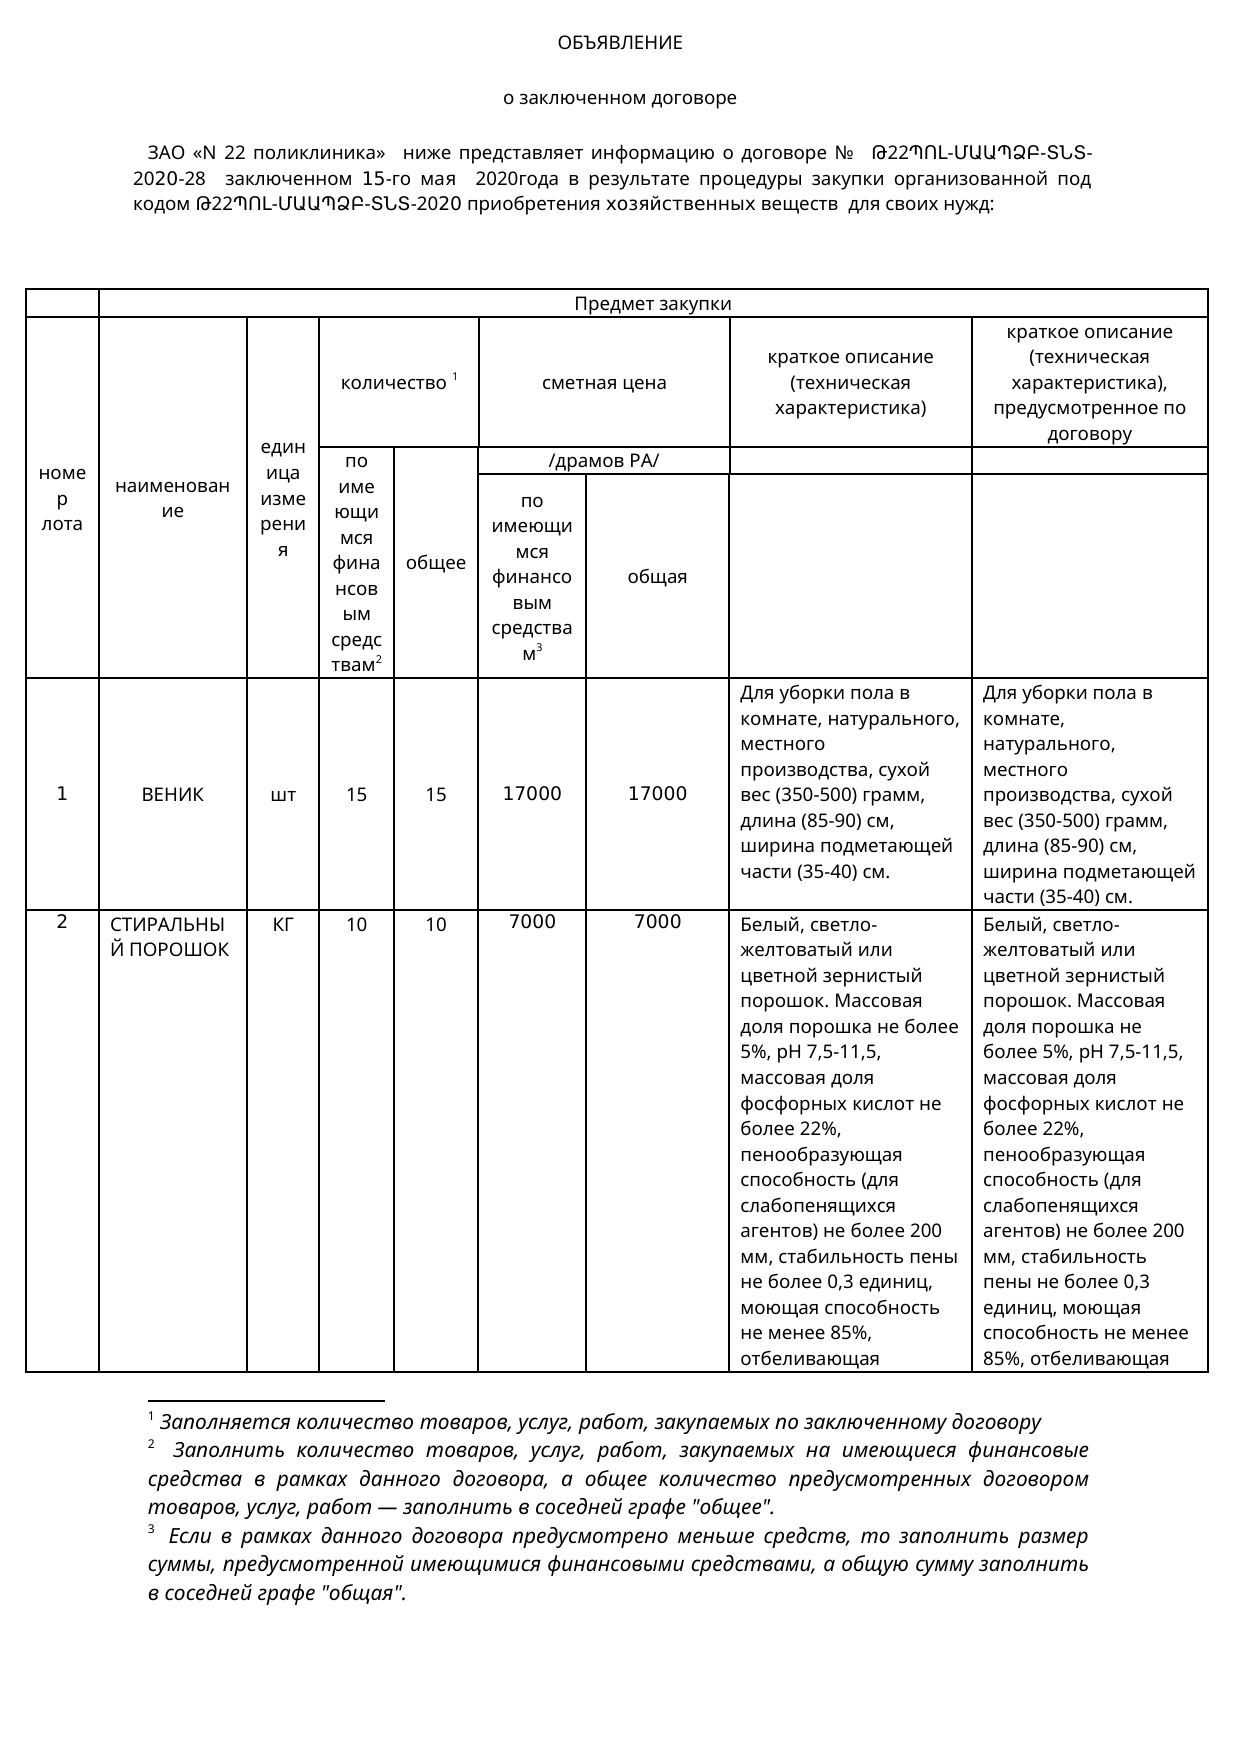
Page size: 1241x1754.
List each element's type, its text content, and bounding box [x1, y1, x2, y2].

table_cell 7000 [587, 911, 728, 1371]
table_cell общее [395, 448, 477, 677]
table_cell Для уборки пола в комнате, натурального, местного производства, сухой вес (350-500) грамм, длина (85-90) см, ширина подметающей части (35-40) см. [730, 679, 971, 909]
table_cell 2 [27, 911, 98, 1371]
table_header Предмет закупки [100, 290, 1207, 316]
table_cell 10 [320, 911, 393, 1371]
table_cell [973, 911, 1207, 1371]
table_cell 15 [320, 679, 393, 909]
table_cell 15 [395, 679, 477, 909]
text о заключенном договоре [148, 84, 1092, 110]
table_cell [730, 911, 971, 1371]
table_cell 17000 [479, 679, 585, 909]
table_cell сметная цена [480, 318, 729, 446]
table_cell шт [248, 679, 318, 909]
table_cell Для уборки пола в комнате, натурального, местного производства, сухой вес (350-500) грамм, длина (85-90) см, ширина подметающей части (35-40) см. [973, 679, 1207, 909]
table_cell СТИРАЛЬНЫЙ ПОРОШОК [100, 911, 246, 1371]
table_cell по имеющимся финансовым средствам [479, 475, 585, 677]
table_cell 17000 [587, 679, 728, 909]
table_cell общая [587, 475, 728, 677]
table_cell по имеющимся финансовым средствам [320, 448, 393, 677]
text ЗАО «N 22 поликлиника» ниже представляет информацию о договоре № Թ22ՊՈԼ-ՄԱԱՊՁԲ-ՏՆՏ-2020-28 заключенном 15-го мая 2020года в результате процедуры закупки организованной под кодом Թ22ՊՈԼ-ՄԱԱՊՁԲ-ՏՆՏ-2020 приобретения хозяйственных веществ для своих нужд: [133, 139, 1092, 216]
table_cell 7000 [479, 911, 585, 1371]
table_cell [731, 448, 971, 473]
table_header [27, 290, 98, 316]
table_cell количество [320, 318, 478, 446]
table_cell наименование [100, 318, 246, 677]
table_cell ВЕНИК [100, 679, 246, 909]
table_cell [730, 475, 971, 677]
table_cell [973, 475, 1207, 677]
table_cell 10 [395, 911, 477, 1371]
table_cell 1 [27, 679, 98, 909]
table_cell /драмов РА/ [479, 448, 729, 473]
table_cell краткое описание (техническая характеристика) [731, 318, 971, 446]
table_cell КГ [248, 911, 318, 1371]
table_cell [973, 448, 1207, 473]
table_cell краткое описание (техническая характеристика), предусмотренное по договору [973, 318, 1207, 446]
table_cell единица измерения [248, 318, 318, 677]
table_cell номер лота [27, 318, 98, 677]
text ОБЪЯВЛЕНИЕ [148, 29, 1092, 55]
